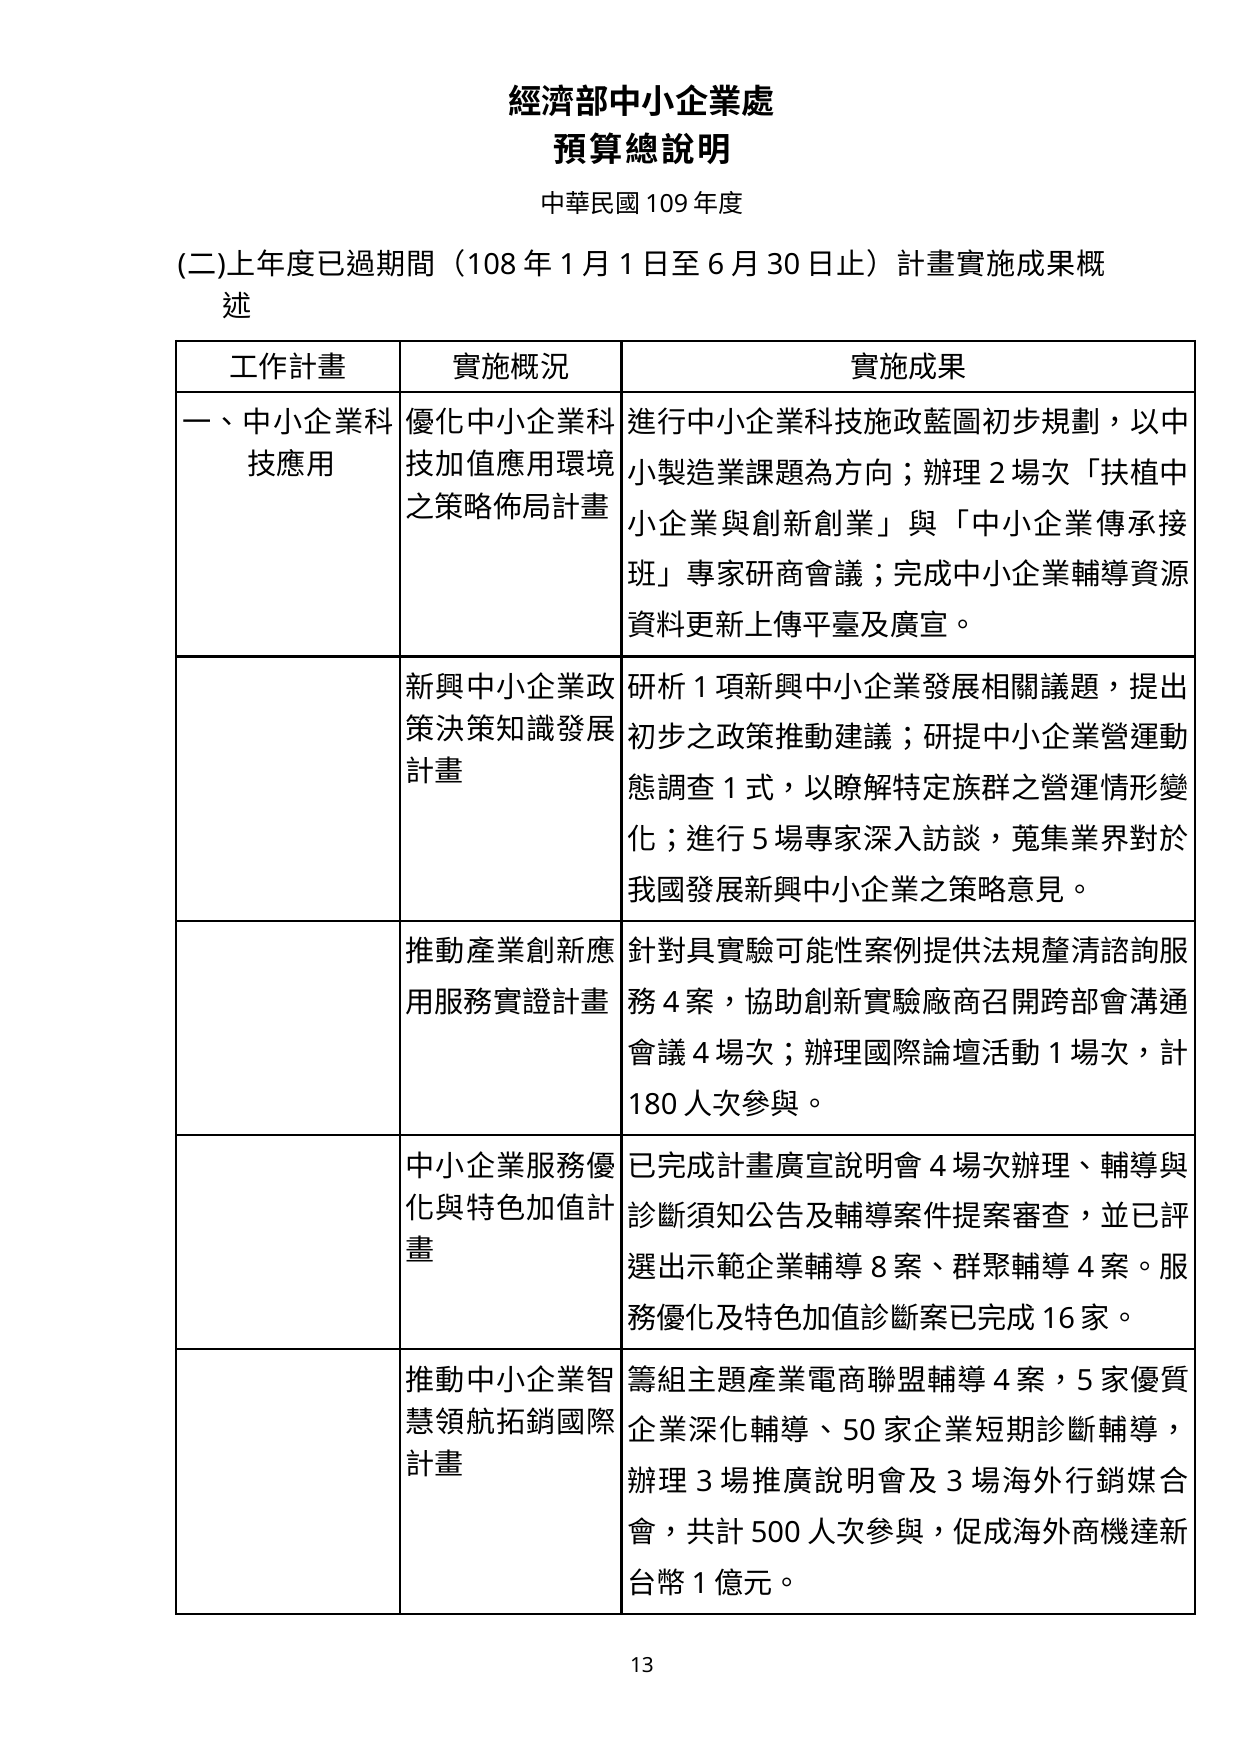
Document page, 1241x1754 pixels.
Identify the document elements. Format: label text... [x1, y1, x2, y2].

table_cell 中小企業服務優化與特色加值計畫 [401, 1136, 620, 1348]
table_header 實施概況 [401, 342, 620, 391]
table_cell 推動產業創新應用服務實證計畫 [401, 922, 620, 1134]
table_cell 進行中小企業科技施政藍圖初步規劃，以中小製造業課題為方向；辦理2場次「扶植中小企業與創新創業」與「中小企業傳承接班」專家研商會議；完成中小企業輔導資源資料更新上傳平臺及廣宣。 [623, 393, 1194, 655]
table_cell [177, 922, 399, 1134]
table_cell 籌組主題產業電商聯盟輔導4案，5家優質企業深化輔導、50家企業短期診斷輔導，辦理3場推廣說明會及3場海外行銷媒合會，共計500人次參與，促成海外商機達新台幣1億元。 [623, 1350, 1194, 1613]
table_cell 優化中小企業科技加值應用環境之策略佈局計畫 [401, 393, 620, 655]
table_cell 已完成計畫廣宣說明會4場次辦理、輔導與診斷須知公告及輔導案件提案審查，並已評選出示範企業輔導8案、群聚輔導4案。服務優化及特色加值診斷案已完成16家。 [623, 1136, 1194, 1348]
table_cell [177, 658, 399, 920]
table_cell [177, 1136, 399, 1348]
table_header 工作計畫 [177, 342, 399, 391]
table_cell 研析1項新興中小企業發展相關議題，提出初步之政策推動建議；研提中小企業營運動態調查1式，以瞭解特定族群之營運情形變化；進行5場專家深入訪談，蒐集業界對於我國發展新興中小企業之策略意見。 [623, 658, 1194, 920]
table_header 實施成果 [623, 342, 1194, 391]
table_cell 推動中小企業智慧領航拓銷國際計畫 [401, 1350, 620, 1613]
table_cell 一、中小企業科技應用 [177, 393, 399, 655]
text (二)上年度已過期間（108年1月1日至6月30日止）計畫實施成果概述 [177, 241, 1106, 325]
table_cell [177, 1350, 399, 1613]
table_cell 新興中小企業政策決策知識發展計畫 [401, 658, 620, 920]
table_cell 針對具實驗可能性案例提供法規釐清諮詢服務4案，協助創新實驗廠商召開跨部會溝通會議4場次；辦理國際論壇活動1場次，計180人次參與。 [623, 922, 1194, 1134]
